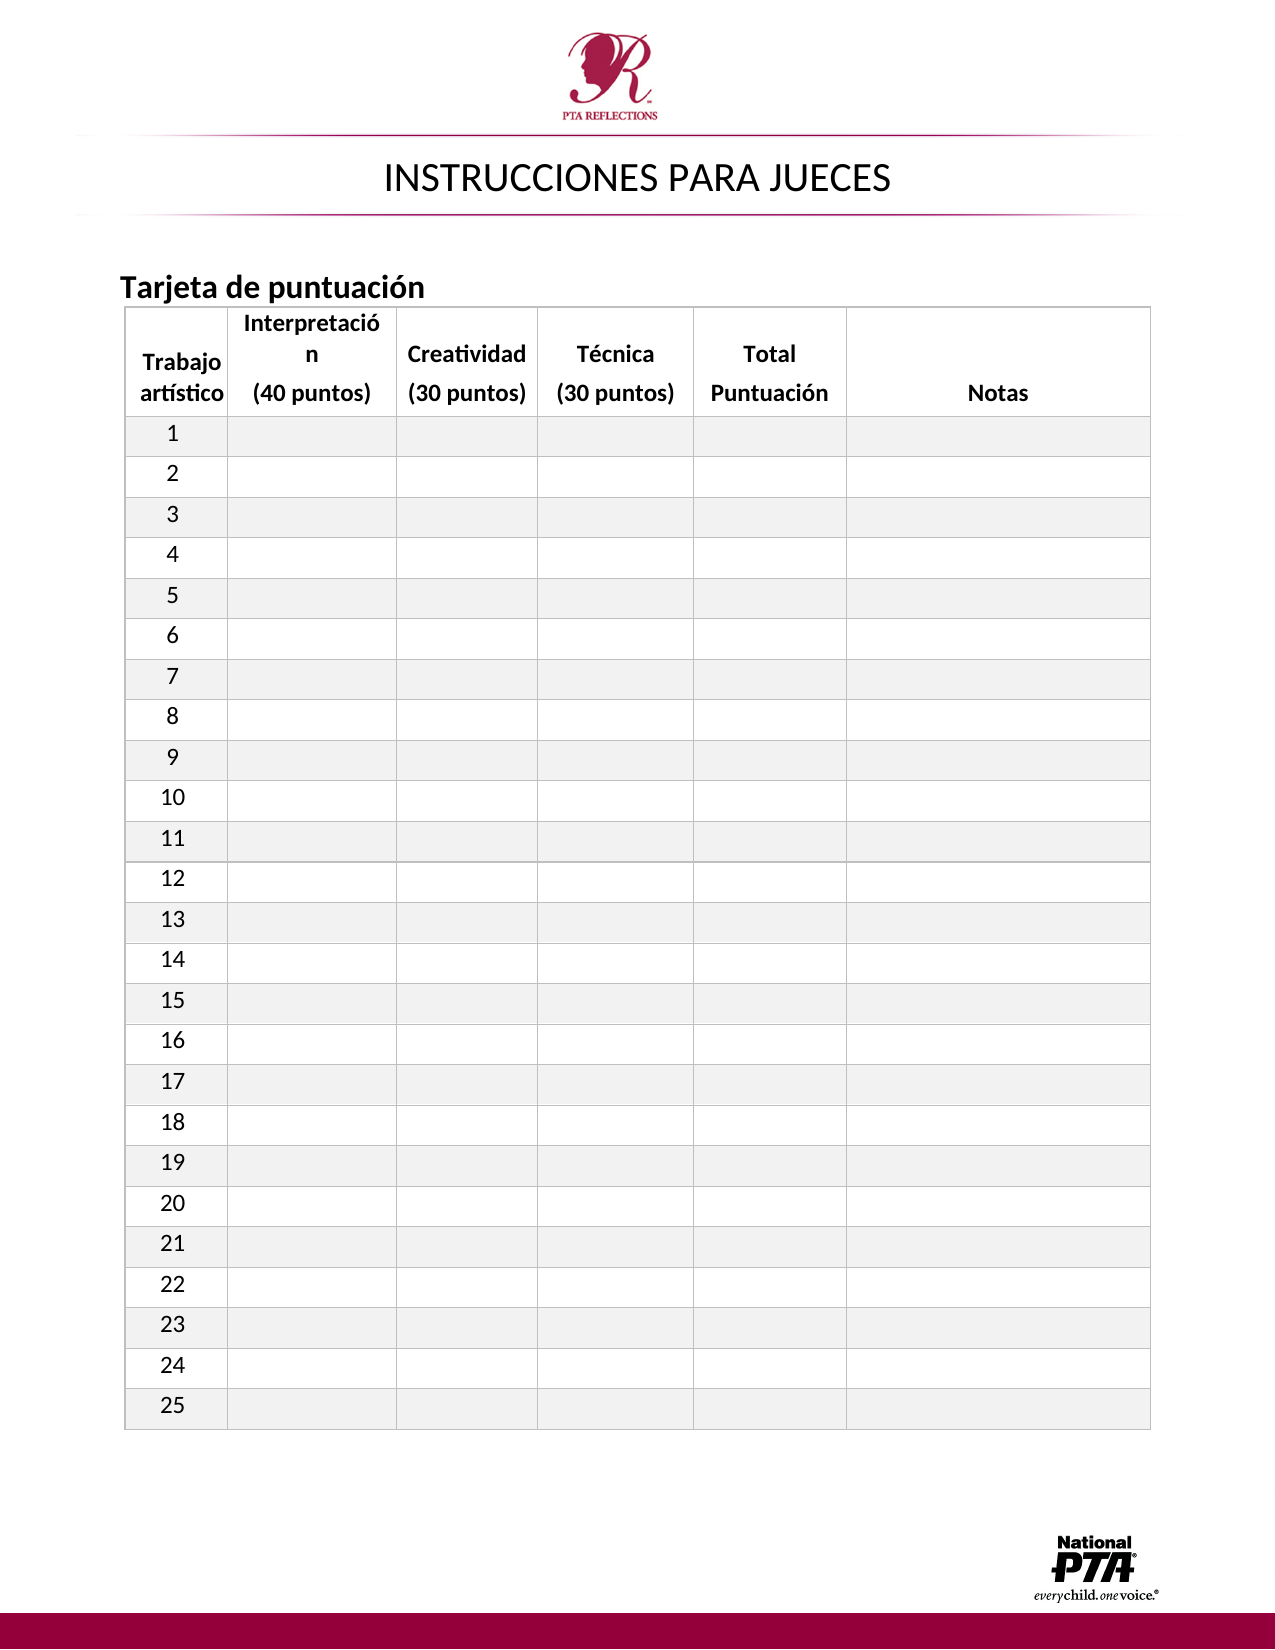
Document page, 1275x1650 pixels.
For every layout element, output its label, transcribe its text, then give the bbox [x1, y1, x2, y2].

table_cell [694, 579, 846, 618]
text Tarjeta de puntuación [120, 266, 1155, 306]
table_cell [228, 538, 396, 578]
table_cell [694, 660, 846, 699]
table_cell [847, 781, 1150, 821]
table_cell [847, 741, 1150, 780]
table_cell 9 [126, 741, 227, 780]
table_cell [694, 1065, 846, 1104]
table_cell [397, 1146, 537, 1186]
table_cell [538, 417, 693, 456]
table_cell [397, 1349, 537, 1388]
table_header Técnica (30 puntos) [538, 308, 693, 416]
table_cell 7 [126, 660, 227, 699]
table_cell [694, 1389, 846, 1429]
table_cell [228, 781, 396, 821]
table_cell [847, 822, 1150, 861]
table_cell [228, 417, 396, 456]
table_cell [397, 1389, 537, 1429]
table_cell [228, 579, 396, 618]
table_cell 12 [126, 863, 227, 902]
table_cell [847, 903, 1150, 942]
table_cell 23 [126, 1308, 227, 1348]
table_cell [847, 1349, 1150, 1388]
table_cell 24 [126, 1349, 227, 1388]
table_cell [538, 1308, 693, 1348]
table_cell [538, 1349, 693, 1388]
table_cell [228, 619, 396, 659]
table_cell [847, 1146, 1150, 1186]
table_cell 3 [126, 498, 227, 537]
table_cell [397, 660, 537, 699]
table_cell [228, 863, 396, 902]
table_cell [397, 1106, 537, 1145]
table_cell [694, 944, 846, 983]
table_cell 22 [126, 1268, 227, 1307]
table_cell 6 [126, 619, 227, 659]
table_cell [228, 903, 396, 942]
table_cell [538, 1025, 693, 1064]
table_cell [397, 579, 537, 618]
table_cell [847, 579, 1150, 618]
table_cell 10 [126, 781, 227, 821]
table_cell [397, 1268, 537, 1307]
table_cell [694, 498, 846, 537]
table_cell 15 [126, 984, 227, 1023]
table_cell [538, 741, 693, 780]
table_cell [694, 984, 846, 1023]
table_cell [694, 417, 846, 456]
table_cell [228, 984, 396, 1023]
table_cell [538, 538, 693, 578]
table_cell 25 [126, 1389, 227, 1429]
table_cell [397, 944, 537, 983]
table_cell 13 [126, 903, 227, 942]
table_cell 8 [126, 700, 227, 740]
table_cell [228, 1025, 396, 1064]
table_cell 11 [126, 822, 227, 861]
table_cell [538, 863, 693, 902]
table_cell [397, 984, 537, 1023]
table_cell [397, 781, 537, 821]
table_cell [847, 1025, 1150, 1064]
table_cell [847, 1268, 1150, 1307]
table_cell [538, 1187, 693, 1226]
table_cell [847, 538, 1150, 578]
table_cell [228, 700, 396, 740]
table_cell [538, 1389, 693, 1429]
table_cell [847, 660, 1150, 699]
table_cell [397, 822, 537, 861]
table_cell [847, 1308, 1150, 1348]
table_cell [694, 781, 846, 821]
table_cell [228, 1146, 396, 1186]
table_cell 14 [126, 944, 227, 983]
table_cell [538, 1106, 693, 1145]
table_cell [228, 741, 396, 780]
table_cell 18 [126, 1106, 227, 1145]
table_cell [228, 660, 396, 699]
table_cell 21 [126, 1227, 227, 1267]
table_cell [847, 498, 1150, 537]
table_cell [538, 660, 693, 699]
table_cell [847, 619, 1150, 659]
table_header Creatividad (30 puntos) [397, 308, 537, 416]
table_cell [397, 1187, 537, 1226]
table_cell [538, 944, 693, 983]
table_cell [228, 1227, 396, 1267]
table_cell [538, 457, 693, 497]
table_cell [694, 741, 846, 780]
table_cell [538, 619, 693, 659]
table_cell [694, 863, 846, 902]
table_cell [538, 498, 693, 537]
table_cell 4 [126, 538, 227, 578]
table_cell [228, 498, 396, 537]
table_cell [847, 1227, 1150, 1267]
table_cell [694, 1268, 846, 1307]
table_cell [694, 538, 846, 578]
table_cell 17 [126, 1065, 227, 1104]
table_cell [228, 1187, 396, 1226]
table_cell 2 [126, 457, 227, 497]
table_cell 1 [126, 417, 227, 456]
table_cell [847, 984, 1150, 1023]
table_header Interpretación (40 puntos) [228, 308, 396, 416]
table_cell [538, 1227, 693, 1267]
table_cell [847, 457, 1150, 497]
table_header Trabajo artístico [126, 308, 227, 416]
table_cell [538, 1146, 693, 1186]
table_cell 5 [126, 579, 227, 618]
table_cell [694, 1308, 846, 1348]
table_cell [538, 1065, 693, 1104]
table_cell 19 [126, 1146, 227, 1186]
table_cell [228, 944, 396, 983]
table_cell [538, 781, 693, 821]
table_cell [397, 1025, 537, 1064]
table_cell [694, 1227, 846, 1267]
table_cell [538, 822, 693, 861]
table_cell [397, 1308, 537, 1348]
table_cell [397, 903, 537, 942]
table_cell [228, 457, 396, 497]
table_cell [228, 1389, 396, 1429]
table_cell [397, 457, 537, 497]
table_cell [694, 1349, 846, 1388]
table_cell 20 [126, 1187, 227, 1226]
table_cell [228, 822, 396, 861]
table_cell [847, 863, 1150, 902]
table_cell [694, 1187, 846, 1226]
table_cell [847, 1187, 1150, 1226]
table_cell [538, 903, 693, 942]
table_cell [847, 1065, 1150, 1104]
table_cell [397, 417, 537, 456]
table_cell [397, 619, 537, 659]
table_cell [694, 1146, 846, 1186]
table_cell [694, 822, 846, 861]
table_cell [538, 984, 693, 1023]
picture [0, 29, 1275, 233]
table_cell [538, 579, 693, 618]
table_cell [228, 1106, 396, 1145]
table_cell [397, 741, 537, 780]
table_cell [228, 1065, 396, 1104]
table_cell [847, 1389, 1150, 1429]
table_cell [397, 1065, 537, 1104]
table_cell [397, 498, 537, 537]
table_cell [694, 700, 846, 740]
table_cell [847, 417, 1150, 456]
table_cell [397, 1227, 537, 1267]
table_cell [847, 1106, 1150, 1145]
table_cell [694, 903, 846, 942]
table_cell [694, 619, 846, 659]
table_cell [694, 457, 846, 497]
table_cell [694, 1025, 846, 1064]
table_cell [847, 700, 1150, 740]
table_cell [397, 863, 537, 902]
picture [0, 1449, 1275, 1649]
table_cell [847, 944, 1150, 983]
table_cell [228, 1308, 396, 1348]
table_header Notas [847, 308, 1150, 416]
table_cell [694, 1106, 846, 1145]
table_header Total Puntuación [694, 308, 846, 416]
table_cell [538, 700, 693, 740]
table_cell [228, 1268, 396, 1307]
table_cell [228, 1349, 396, 1388]
table_cell 16 [126, 1025, 227, 1064]
table_cell [397, 700, 537, 740]
table_cell [397, 538, 537, 578]
table_cell [538, 1268, 693, 1307]
